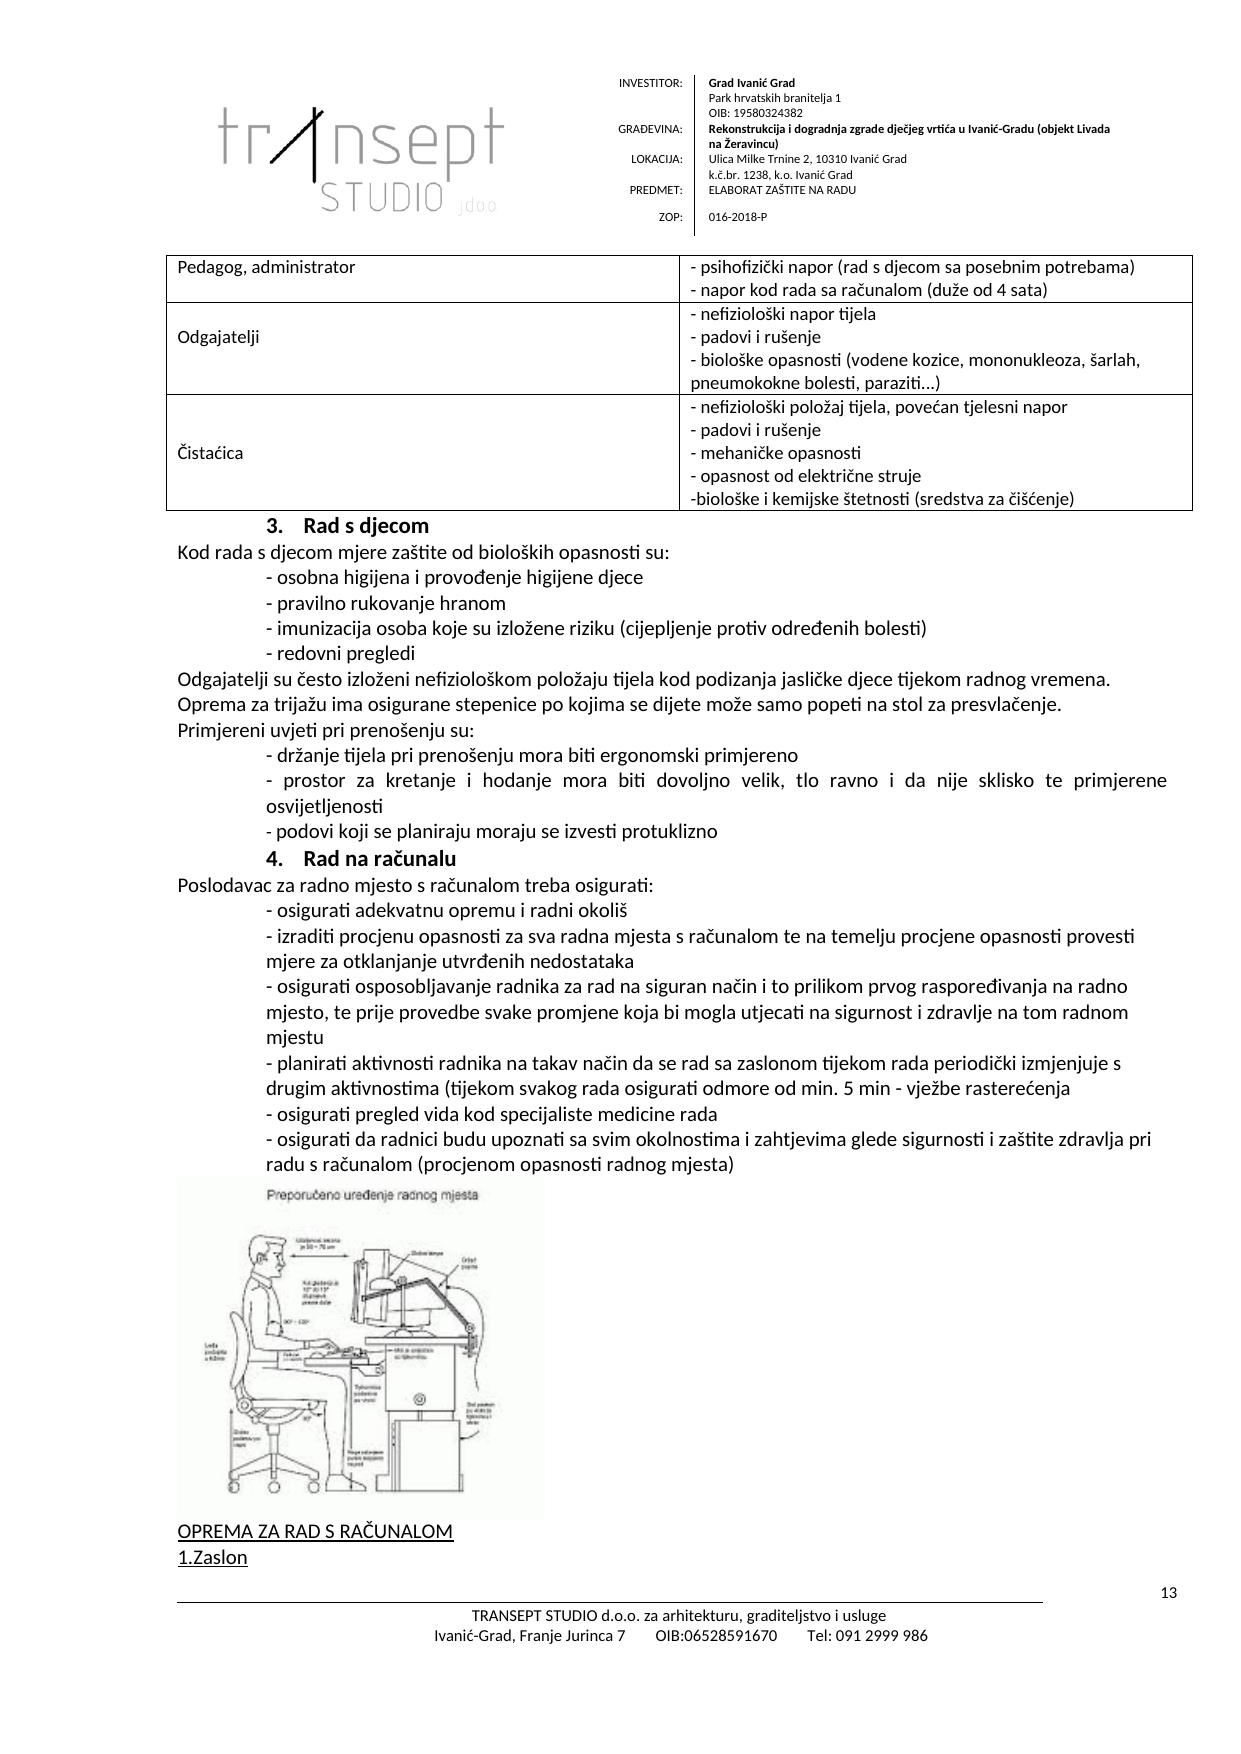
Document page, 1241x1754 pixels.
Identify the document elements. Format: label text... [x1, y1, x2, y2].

subtitle Rad s djecom [266, 511, 1181, 539]
text 1.Zaslon [177, 1544, 1181, 1569]
text - redovni pregledi [177, 641, 1181, 666]
table_cell Odgajatelji [167, 303, 679, 394]
text - osigurati adekvatnu opremu i radni okoliš [177, 897, 1181, 923]
text - držanje tijela pri prenošenju mora biti ergonomski primjereno [177, 742, 1181, 768]
text - osigurati da radnici budu upoznati sa svim okolnostima i zahtjevima glede sigurnosti i zaštite zdravlja pri radu s računalom (procjenom opasnosti radnog mjesta) [177, 1126, 1181, 1177]
table_cell - nefiziološki položaj tijela, povećan tjelesni napor - padovi i rušenje - mehaničke opasnosti - opasnost od električne struje -biološke i kemijske štetnosti (sredstva za čišćenje) [680, 395, 1192, 510]
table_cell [167, 256, 679, 302]
text OPREMA ZA RAD S RAČUNALOM [177, 1519, 1181, 1544]
text Primjereni uvjeti pri prenošenju su: [177, 717, 1181, 742]
text - podovi koji se planiraju moraju se izvesti protuklizno [177, 818, 1181, 844]
text - osigurati pregled vida kod specijaliste medicine rada [177, 1101, 1181, 1126]
text - izraditi procjenu opasnosti za sva radna mjesta s računalom te na temelju procjene opasnosti provesti mjere za otklanjanje utvrđenih nedostataka [177, 923, 1181, 974]
subtitle Rad na računalu [266, 844, 1181, 872]
text - osigurati osposobljavanje radnika za rad na siguran način i to prilikom prvog raspoređivanja na radno mjesto, te prije provedbe svake promjene koja bi mogla utjecati na sigurnost i zdravlje na tom radnom mjestu [177, 974, 1181, 1050]
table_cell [680, 256, 1192, 302]
table_cell - nefiziološki napor tijela - padovi i rušenje - biološke opasnosti (vodene kozice, mononukleoza, šarlah, pneumokokne bolesti, paraziti...) [680, 303, 1192, 394]
text Odgajatelji su često izloženi nefiziološkom položaju tijela kod podizanja jasličke djece tijekom radnog vremena. [177, 666, 1181, 691]
text Kod rada s djecom mjere zaštite od bioloških opasnosti su: [177, 539, 1181, 564]
text - imunizacija osoba koje su izložene riziku (cijepljenje protiv određenih bolesti) [177, 615, 1181, 641]
text - pravilno rukovanje hranom [177, 590, 1181, 615]
text - osobna higijena i provođenje higijene djece [177, 564, 1181, 590]
text - planirati aktivnosti radnika na takav način da se rad sa zaslonom tijekom rada periodički izmjenjuje s drugim aktivnostima (tijekom svakog rada osigurati odmore od min. 5 min - vježbe rasterećenja [177, 1050, 1181, 1101]
picture [177, 1177, 545, 1519]
text Poslodavac za radno mjesto s računalom treba osigurati: [177, 872, 1181, 897]
text - prostor za kretanje i hodanje mora biti dovoljno velik, tlo ravno i da nije sklisko te primjerene osvijetljenosti [177, 768, 1181, 818]
table_cell Čistaćica [167, 395, 679, 510]
text Oprema za trijažu ima osigurane stepenice po kojima se dijete može samo popeti na stol za presvlačenje. [177, 691, 1181, 717]
